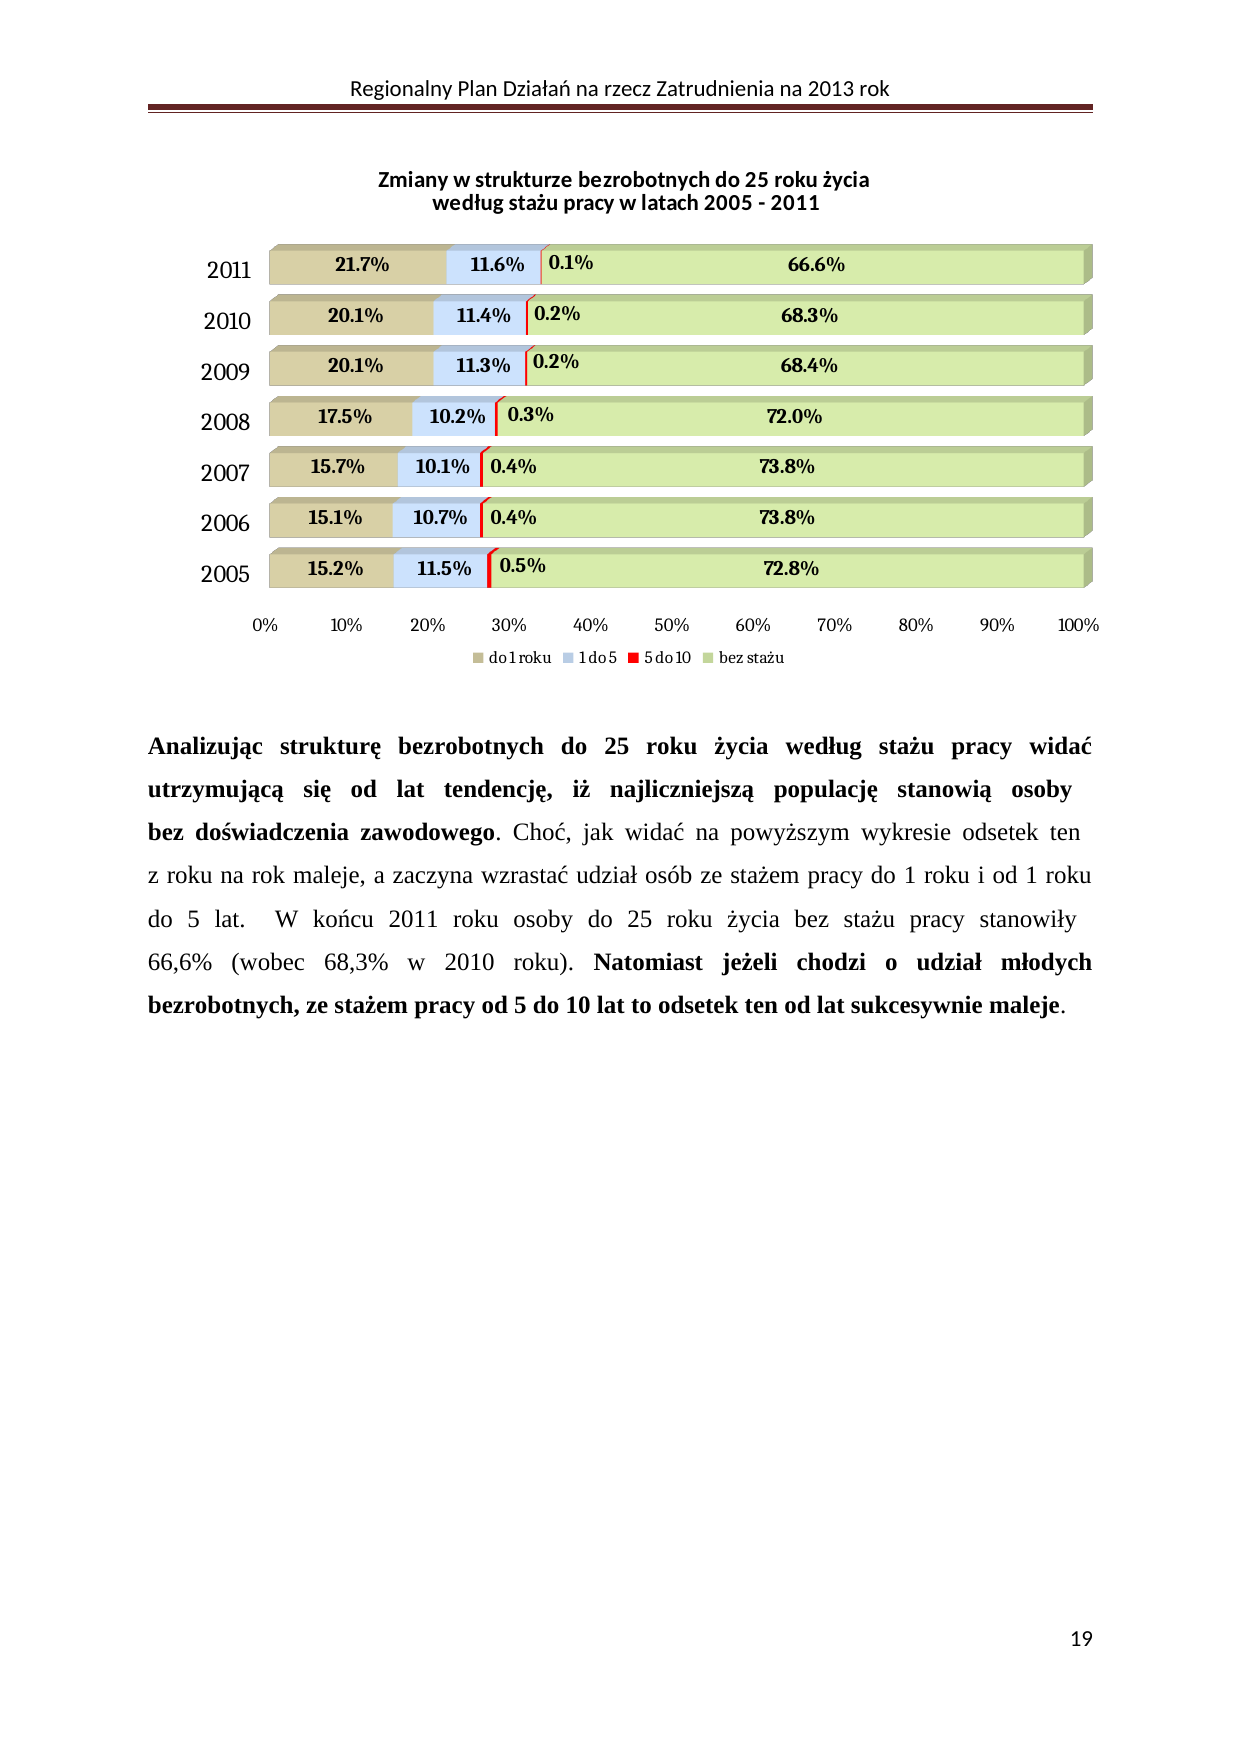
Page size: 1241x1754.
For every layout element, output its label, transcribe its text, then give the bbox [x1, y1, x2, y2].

text Analizując strukturę bezrobotnych do 25 roku życia według stażu pracy widać utrzymującą się od lat tendencję, iż najliczniejszą populację stanowią osoby bez doświadczenia zawodowego. Choć, jak widać na powyższym wykresie odsetek ten z roku na rok maleje, a zaczyna wzrastać udział osób ze stażem pracy do 1 roku i od 1 roku do 5 lat. W końcu 2011 roku osoby do 25 roku życia bez stażu pracy stanowiły 66,6% (wobec 68,3% w 2010 roku). Natomiast jeżeli chodzi o udział młodych bezrobotnych, ze stażem pracy od 5 do 10 lat to odsetek ten od lat sukcesywnie maleje. [148, 731, 1093, 1019]
